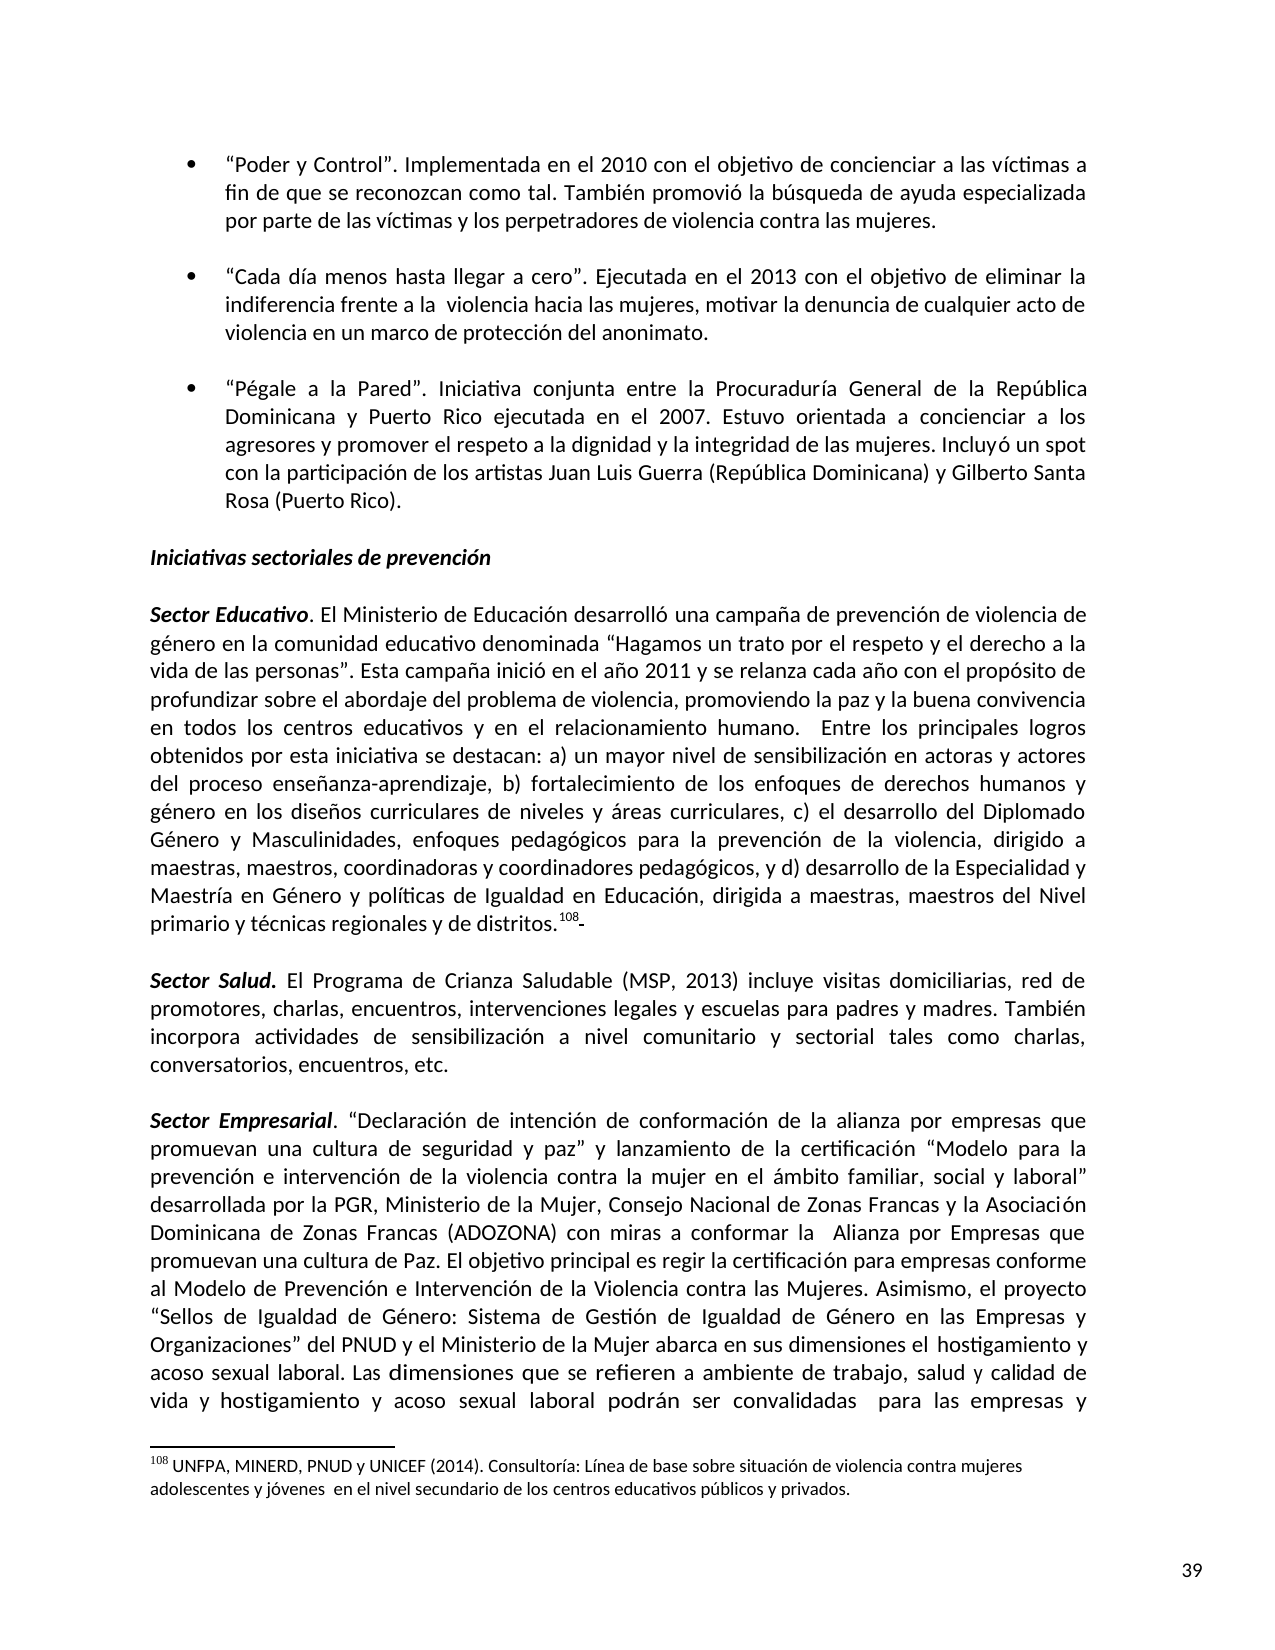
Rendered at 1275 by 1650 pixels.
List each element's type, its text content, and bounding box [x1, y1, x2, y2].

text Iniciativas sectoriales de prevención [150, 543, 1087, 571]
list “Poder y Control”. Implementada en el 2010 con el objetivo de concienciar a las víctimas a fin de que se reconozcan como tal. También promovió la búsqueda de ayuda especializada por parte de las víctimas y los perpetradores de violencia contra las mujeres. [187, 150, 1087, 234]
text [150, 1106, 1087, 1414]
text Sector Salud. El Programa de Crianza Saludable (MSP, 2013) incluye visitas domiciliarias, red de promotores, charlas, encuentros, intervenciones legales y escuelas para padres y madres. También incorpora actividades de sensibilización a nivel comunitario y sectorial tales como charlas, conversatorios, encuentros, etc. [150, 966, 1087, 1078]
text Sector Educativo. El Ministerio de Educación desarrolló una campaña de prevención de violencia de género en la comunidad educativo denominada “Hagamos un trato por el respeto y el derecho a la vida de las personas”. Esta campaña inició en el año 2011 y se relanza cada año con el propósito de profundizar sobre el abordaje del problema de violencia, promoviendo la paz y la buena convivencia en todos los centros educativos y en el relacionamiento humano. Entre los principales logros obtenidos por esta iniciativa se destacan: a) un mayor nivel de sensibilización en actoras y actores del proceso enseñanza-aprendizaje, b) fortalecimiento de los enfoques de derechos humanos y género en los diseños curriculares de niveles y áreas curriculares, c) el desarrollo del Diplomado Género y Masculinidades, enfoques pedagógicos para la prevención de la violencia, dirigido a maestras, maestros, coordinadoras y coordinadores pedagógicos, y d) desarrollo de la Especialidad y Maestría en Género y políticas de Igualdad en Educación, dirigida a maestras, maestros del Nivel primario y técnicas regionales y de distritos. [150, 601, 1087, 937]
list “Cada día menos hasta llegar a cero”. Ejecutada en el 2013 con el objetivo de eliminar la indiferencia frente a la violencia hacia las mujeres, motivar la denuncia de cualquier acto de violencia en un marco de protección del anonimato. [187, 262, 1087, 346]
list “Pégale a la Pared”. Iniciativa conjunta entre la Procuraduría General de la República Dominicana y Puerto Rico ejecutada en el 2007. Estuvo orientada a concienciar a los agresores y promover el respeto a la dignidad y la integridad de las mujeres. Incluyó un spot con la participación de los artistas Juan Luis Guerra (República Dominicana) y Gilberto Santa Rosa (Puerto Rico). [187, 374, 1087, 514]
